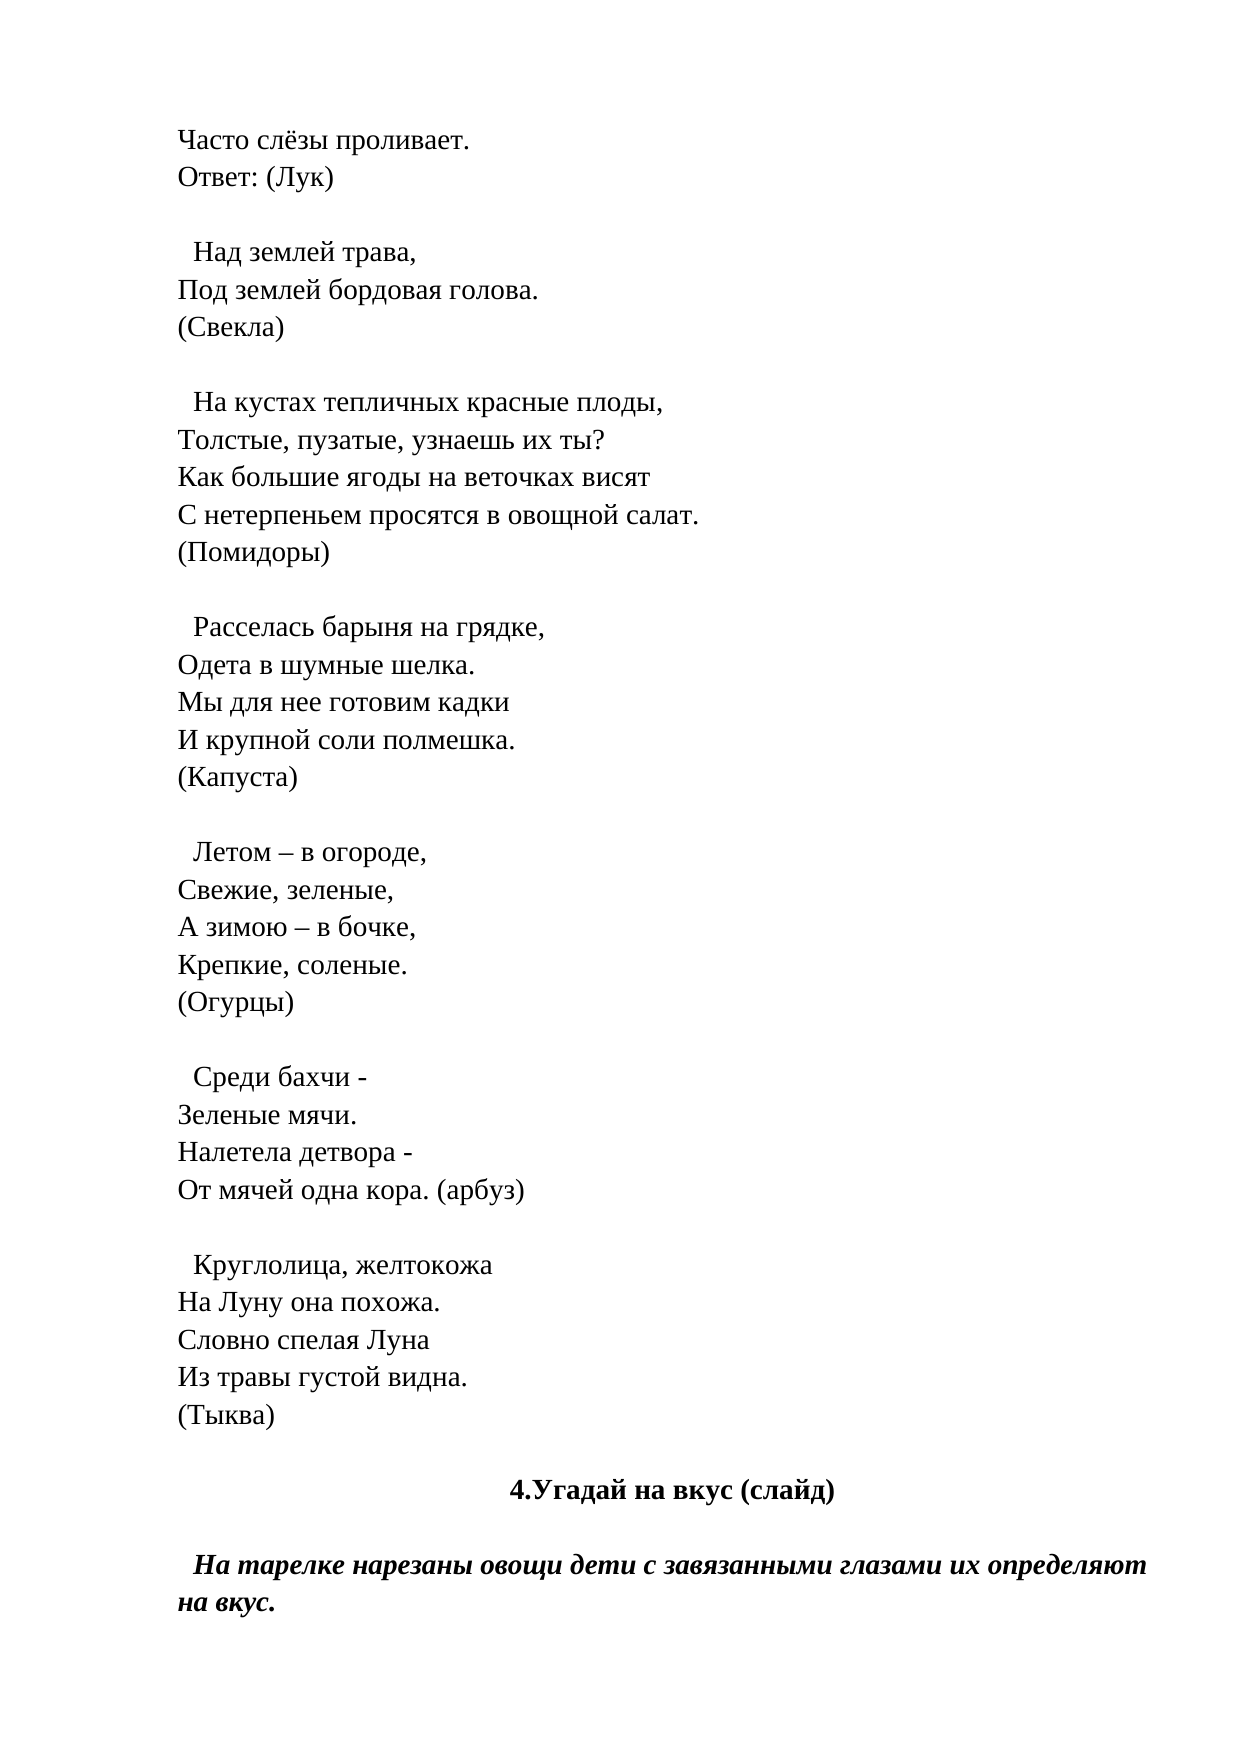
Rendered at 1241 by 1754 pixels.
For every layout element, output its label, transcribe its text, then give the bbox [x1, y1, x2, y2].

text 4.Угадай на вкус (слайд) [177, 1468, 1152, 1506]
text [177, 118, 1152, 193]
text Расселась барыня на грядке, Одета в шумные шелка. Мы для нее готовим кадки И крупной соли полмешка. (Капуста) [177, 606, 1152, 793]
text Круглолица, желтокожа На Луну она похожа. Словно спелая Луна Из травы густой видна. (Тыква) [177, 1243, 1152, 1431]
text Среди бахчи - Зеленые мячи. Налетела детвора - От мячей одна кора. (арбуз) [177, 1056, 1152, 1206]
text Летом – в огороде, Свежие, зеленые, А зимою – в бочке, Крепкие, соленые. (Огурцы) [177, 831, 1152, 1018]
text Над землей трава, Под землей бордовая голова. (Свекла) [177, 231, 1152, 343]
text На кустах тепличных красные плоды, Толстые, пузатые, узнаешь их ты? Как большие ягоды на веточках висят С нетерпеньем просятся в овощной салат. (Помидоры) [177, 381, 1152, 568]
text На тарелке нарезаны овощи дети с завязанными глазами их определяют на вкус. [177, 1543, 1152, 1618]
